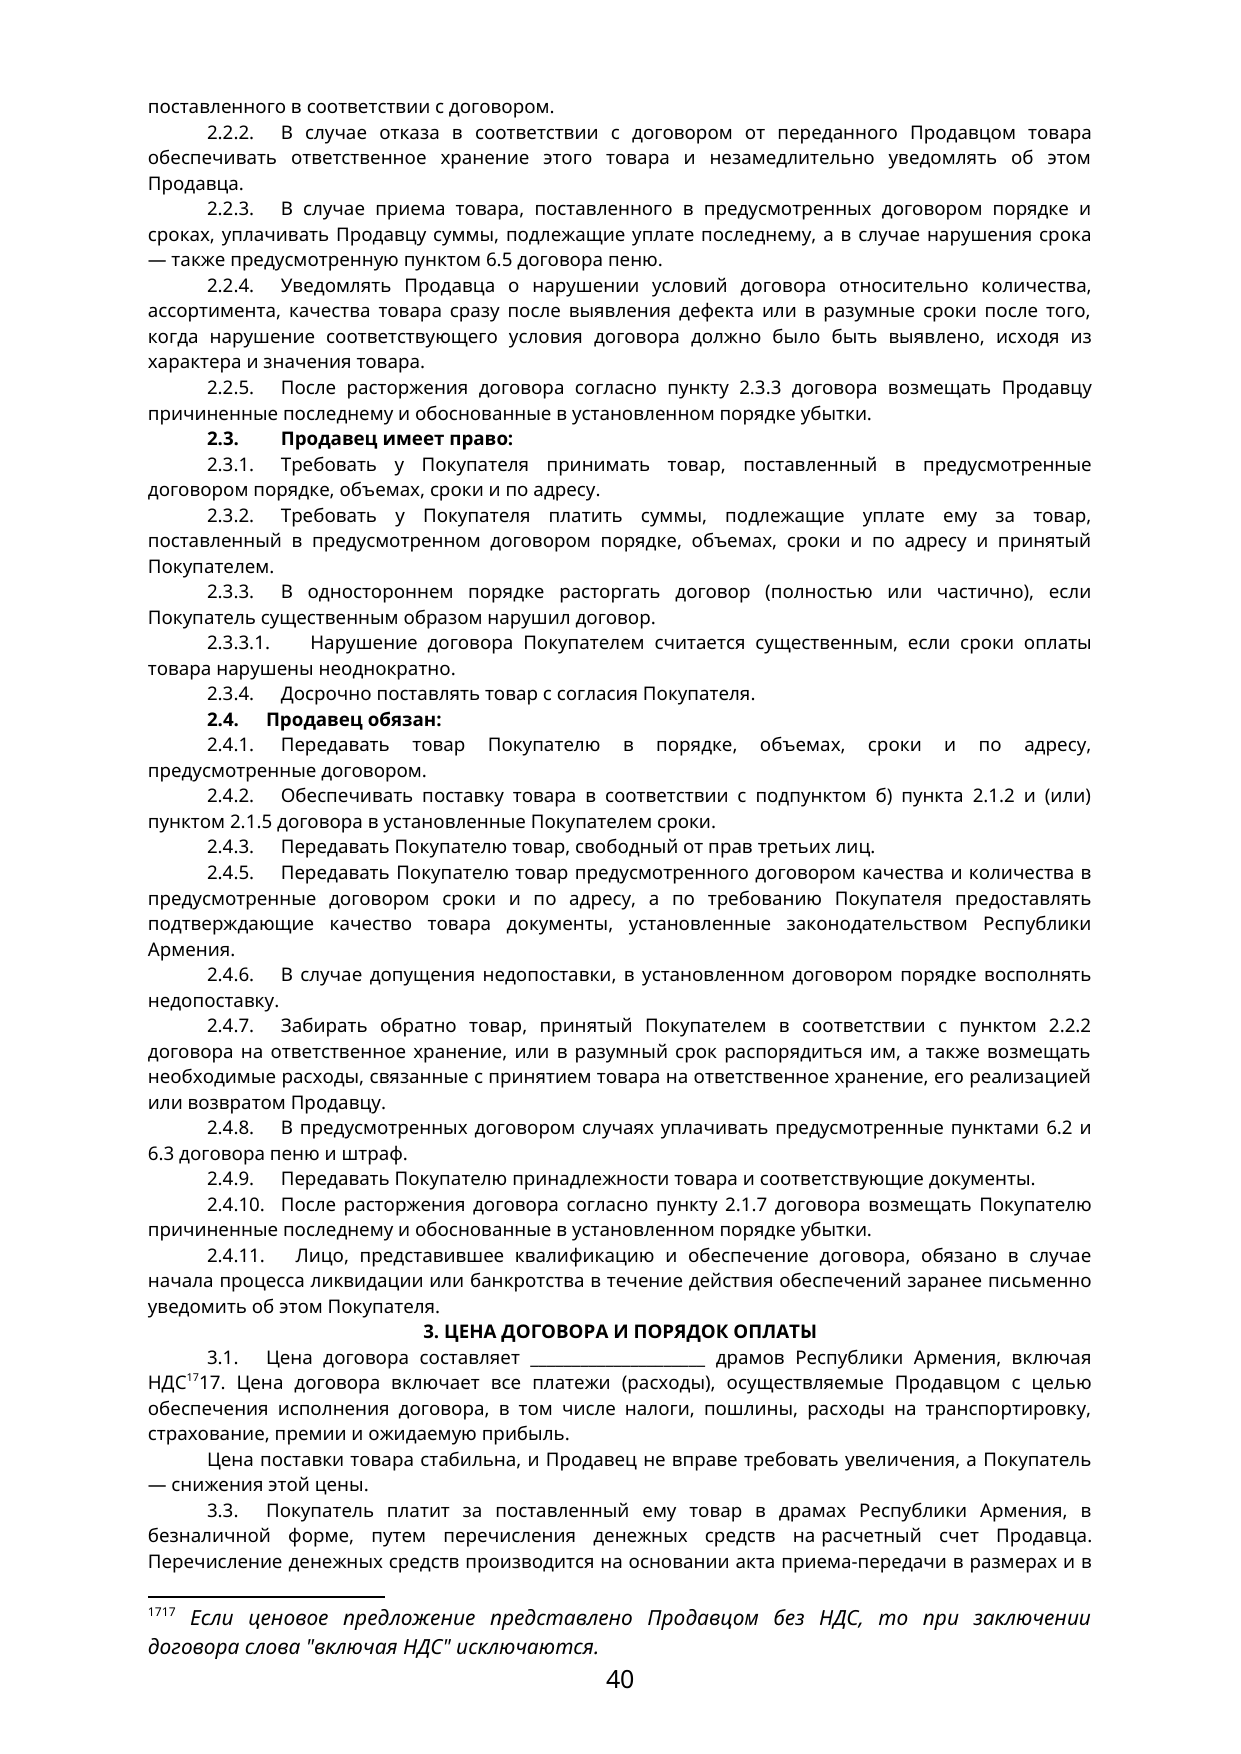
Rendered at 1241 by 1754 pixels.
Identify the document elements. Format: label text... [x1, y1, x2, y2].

text 2.2.4. Уведомлять Продавца о нарушении условий договора относительно количества, ассортимента, качества товара сразу после выявления дефекта или в разумные сроки после того, когда нарушение соответствующего условия договора должно было быть выявлено, исходя из характера и значения товара. [148, 272, 1092, 374]
text 2.2.2. В случае отказа в соответствии с договором от переданного Продавцом товара обеспечивать ответственное хранение этого товара и незамедлительно уведомлять об этом Продавца. [148, 119, 1092, 196]
text 2.3.4. Досрочно поставлять товар с согласия Покупателя. [148, 681, 1092, 706]
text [148, 1497, 1092, 1574]
text 2.3. Продавец имеет право: [148, 425, 1092, 451]
text 2.4.7. Забирать обратно товар, принятый Покупателем в соответствии с пунктом 2.2.2 договора на ответственное хранение, или в разумный срок распорядиться им, а также возмещать необходимые расходы, связанные с принятием товара на ответственное хранение, его реализацией или возвратом Продавцу. [148, 1012, 1092, 1114]
text 2.4.3. Передавать Покупателю товар, свободный от прав третьих лиц. [148, 834, 1092, 859]
text 2.4.9. Передавать Покупателю принадлежности товара и соответствующие документы. [148, 1166, 1092, 1191]
text 2.4.1. Передавать товар Покупателю в порядке, объемах, сроки и по адресу, предусмотренные договором. [148, 732, 1092, 783]
text 3. ЦЕНА ДОГОВОРА И ПОРЯДОК ОПЛАТЫ [148, 1319, 1092, 1344]
text 3.1. Цена договора составляет _____________________ драмов Республики Армения, включая НДС17. Цена договора включает все платежи (расходы), осуществляемые Продавцом с целью обеспечения исполнения договора, в том числе налоги, пошлины, расходы на транспортировку, страхование, премии и ожидаемую прибыль. [148, 1344, 1092, 1446]
text 2.4.8. В предусмотренных договором случаях уплачивать предусмотренные пунктами 6.2 и 6.3 договора пеню и штраф. [148, 1114, 1092, 1166]
text 2.3.3. В одностороннем порядке расторгать договор (полностью или частично), если Покупатель существенным образом нарушил договор. [148, 578, 1092, 629]
text 2.4. Продавец обязан: [148, 706, 1092, 732]
text 2.2.3. В случае приема товара, поставленного в предусмотренных договором порядке и сроках, уплачивать Продавцу суммы, подлежащие уплате последнему, а в случае нарушения срока — также предусмотренную пунктом 6.5 договора пеню. [148, 196, 1092, 272]
text 2.2.5. После расторжения договора согласно пункту 2.3.3 договора возмещать Продавцу причиненные последнему и обоснованные в установленном порядке убытки. [148, 374, 1092, 425]
text Цена поставки товара стабильна, и Продавец не вправе требовать увеличения, а Покупатель — снижения этой цены. [148, 1446, 1092, 1497]
text 2.4.11. Лицо, представившее квалификацию и обеспечение договора, обязано в случае начала процесса ликвидации или банкротства в течение действия обеспечений заранее письменно уведомить об этом Покупателя. [148, 1242, 1092, 1319]
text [148, 94, 1092, 119]
text 2.4.5. Передавать Покупателю товар предусмотренного договором качества и количества в предусмотренные договором сроки и по адресу, а по требованию Покупателя предоставлять подтверждающие качество товара документы, установленные законодательством Республики Армения. [148, 859, 1092, 961]
text 2.3.2. Требовать у Покупателя платить суммы, подлежащие уплате ему за товар, поставленный в предусмотренном договором порядке, объемах, сроки и по адресу и принятый Покупателем. [148, 502, 1092, 578]
text 2.3.3.1. Нарушение договора Покупателем считается существенным, если сроки оплаты товара нарушены неоднократно. [148, 629, 1092, 681]
text 2.4.2. Обеспечивать поставку товара в соответствии с подпунктом б) пункта 2.1.2 и (или) пунктом 2.1.5 договора в установленные Покупателем сроки. [148, 783, 1092, 834]
text 2.4.6. В случае допущения недопоставки, в установленном договором порядке восполнять недопоставку. [148, 961, 1092, 1012]
text 2.3.1. Требовать у Покупателя принимать товар, поставленный в предусмотренные договором порядке, объемах, сроки и по адресу. [148, 451, 1092, 502]
text 2.4.10. После расторжения договора согласно пункту 2.1.7 договора возмещать Покупателю причиненные последнему и обоснованные в установленном порядке убытки. [148, 1191, 1092, 1242]
